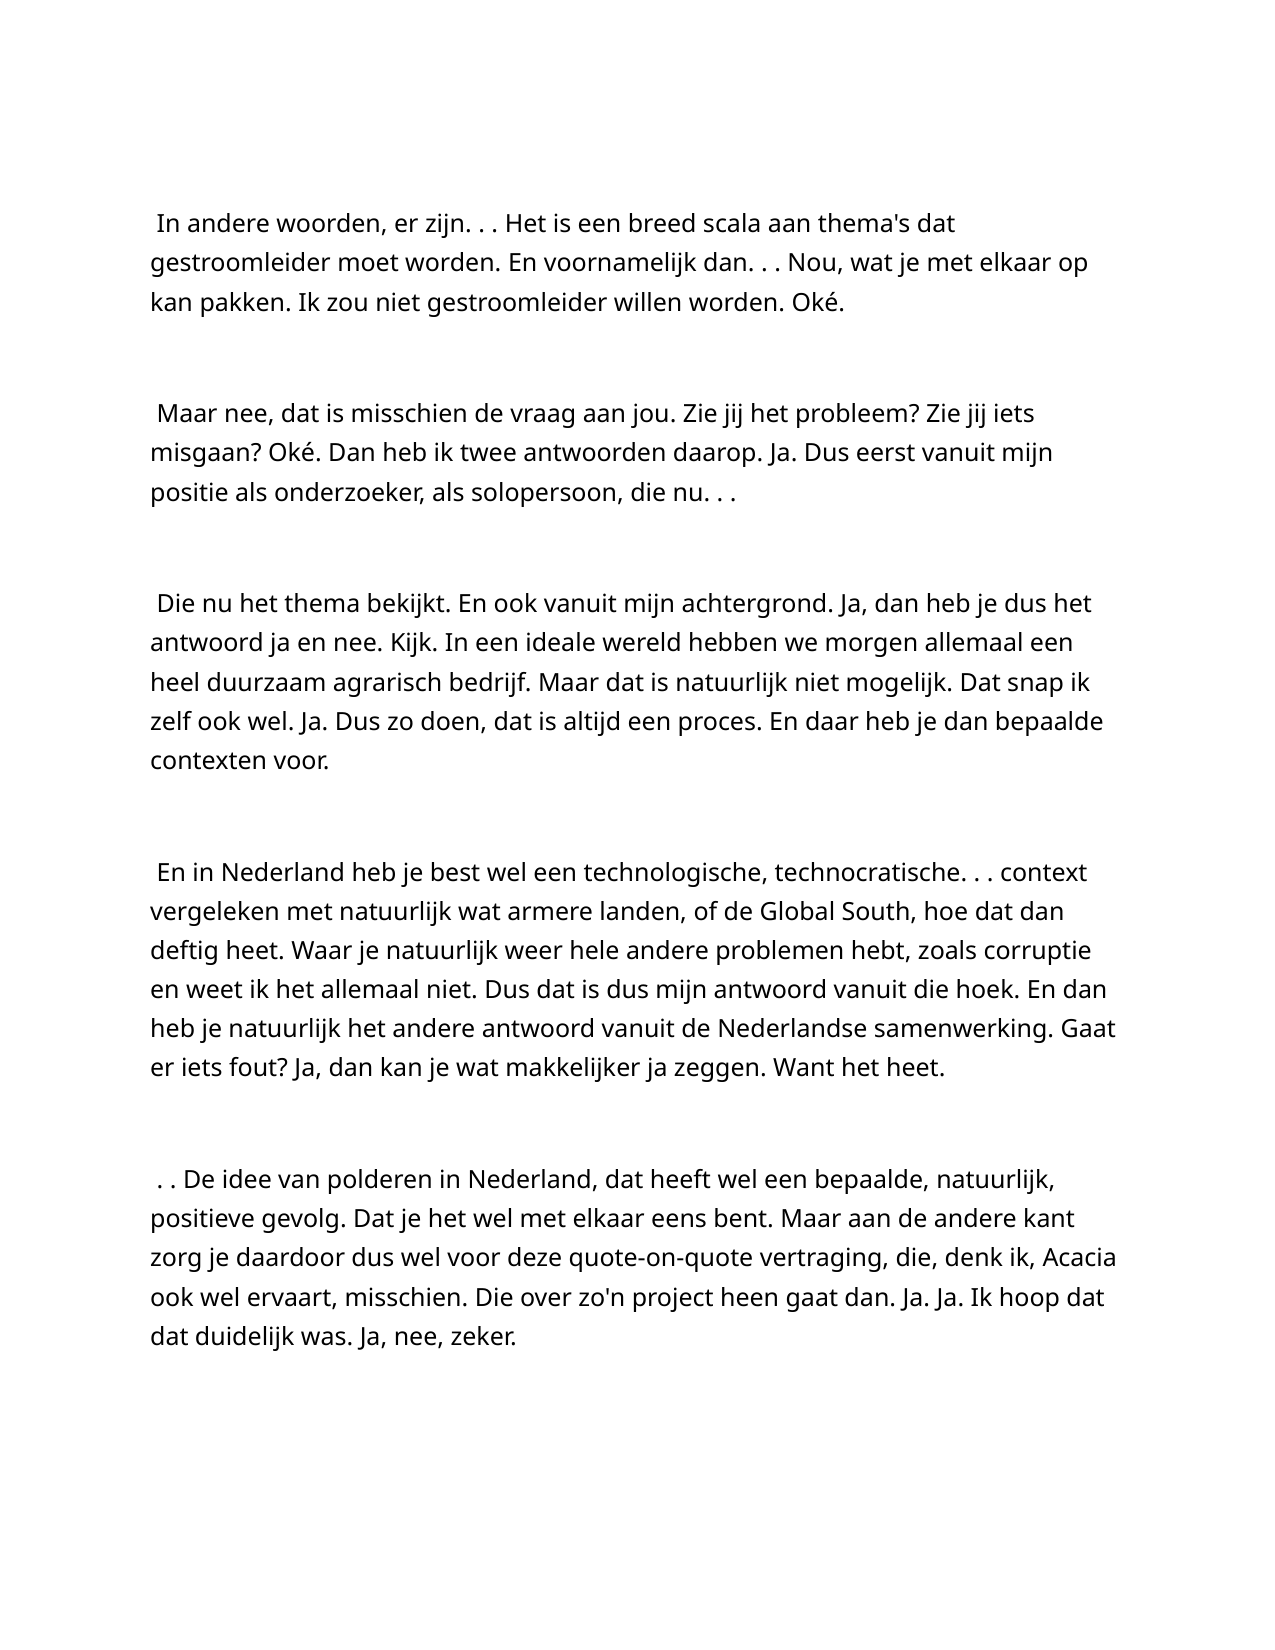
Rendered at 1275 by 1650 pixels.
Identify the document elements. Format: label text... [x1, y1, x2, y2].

text . . De idee van polderen in Nederland, dat heeft wel een bepaalde, natuurlijk, positieve gevolg. Dat je het wel met elkaar eens bent. Maar aan de andere kant zorg je daardoor dus wel voor deze quote-on-quote vertraging, die, denk ik, Acacia ook wel ervaart, misschien. Die over zo'n project heen gaat dan. Ja. Ja. Ik hoop dat dat duidelijk was. Ja, nee, zeker. [150, 1162, 1125, 1352]
text Maar nee, dat is misschien de vraag aan jou. Zie jij het probleem? Zie jij iets misgaan? Oké. Dan heb ik twee antwoorden daarop. Ja. Dus eerst vanuit mijn positie als onderzoeker, als solopersoon, die nu. . . [150, 396, 1125, 508]
text In andere woorden, er zijn. . . Het is een breed scala aan thema's dat gestroomleider moet worden. En voornamelijk dan. . . Nou, wat je met elkaar op kan pakken. Ik zou niet gestroomleider willen worden. Oké. [150, 206, 1125, 318]
text Die nu het thema bekijkt. En ook vanuit mijn achtergrond. Ja, dan heb je dus het antwoord ja en nee. Kijk. In een ideale wereld hebben we morgen allemaal een heel duurzaam agrarisch bedrijf. Maar dat is natuurlijk niet mogelijk. Dat snap ik zelf ook wel. Ja. Dus zo doen, dat is altijd een proces. En daar heb je dan bepaalde contexten voor. [150, 586, 1125, 777]
text En in Nederland heb je best wel een technologische, technocratische. . . context vergeleken met natuurlijk wat armere landen, of de Global South, hoe dat dan deftig heet. Waar je natuurlijk weer hele andere problemen hebt, zoals corruptie en weet ik het allemaal niet. Dus dat is dus mijn antwoord vanuit die hoek. En dan heb je natuurlijk het andere antwoord vanuit de Nederlandse samenwerking. Gaat er iets fout? Ja, dan kan je wat makkelijker ja zeggen. Want het heet. [150, 854, 1125, 1084]
